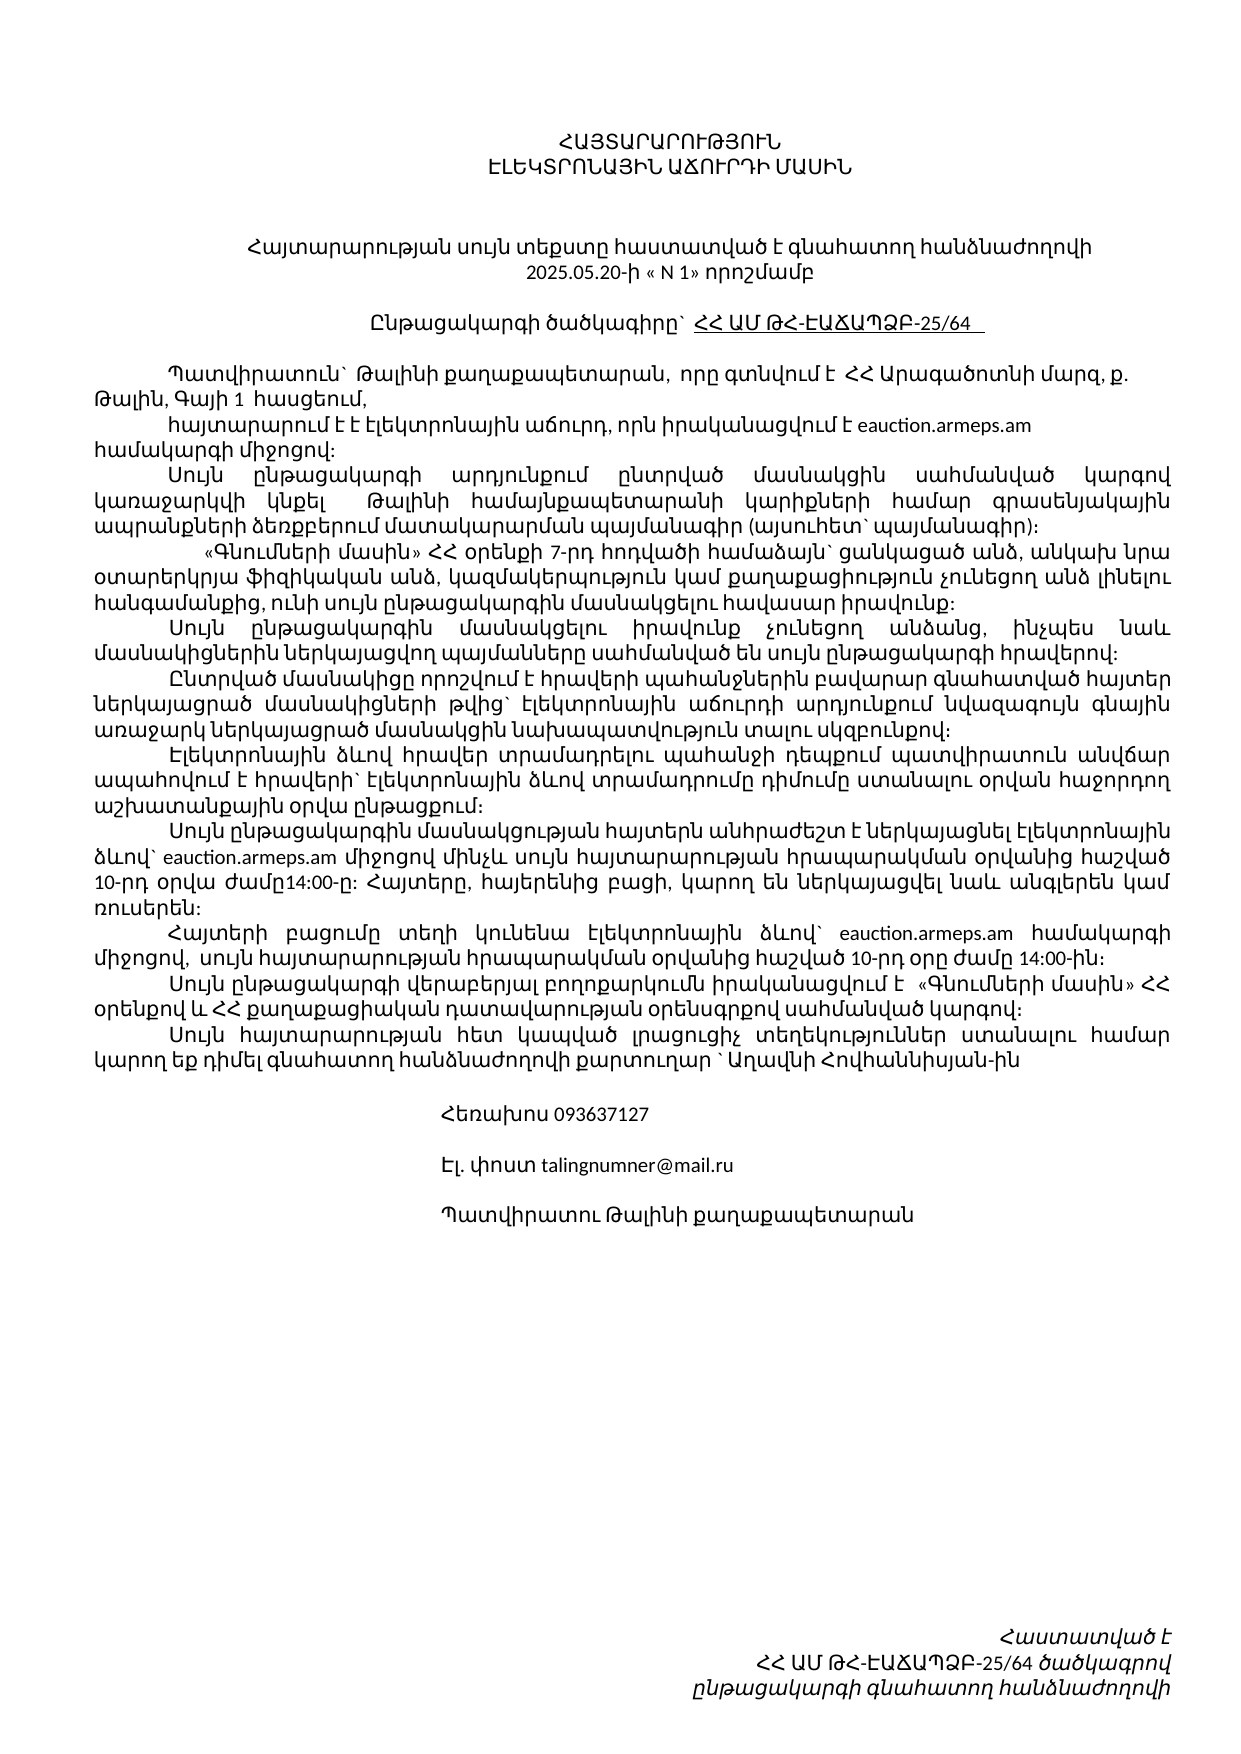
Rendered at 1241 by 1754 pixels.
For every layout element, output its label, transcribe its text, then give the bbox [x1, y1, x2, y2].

text Ընտրված մասնակիցը որոշվում է հրավերի պահանջներին բավարար գնահատված հայտեր ներկայացրած մասնակիցների թվից` էլեկտրոնային աճուրդի արդյունքում նվազագույն գնային առաջարկ ներկայացրած մասնակցին նախապատվություն տալու սկզբունքով։ [94, 666, 1171, 742]
text Ընթացակարգի ծածկագիրը` ՀՀ ԱՄ ԹՀ-ԷԱՃԱՊՁԲ-25/64 [94, 310, 1171, 336]
text Պատվիրատուն` Թալինի քաղաքապետարան, որը գտնվում է ՀՀ Արագածոտնի մարզ, ք. Թալին, Գայի 1 հասցեում, [94, 361, 1171, 412]
text Սույն ընթացակարգին մասնակցության հայտերն անհրաժեշտ է ներկայացնել էլեկտրոնային ձևով` eauction.armeps.am միջոցով մինչև սույն հայտարարության հրապարակման օրվանից հաշված 10-րդ օրվա ժամը14:00-ը: Հայտերը, հայերենից բացի, կարող են ներկայացվել նաև անգլերեն կամ ռուսերեն: [94, 818, 1171, 920]
text ՀԱՅՏԱՐԱՐՈՒԹՅՈՒՆ [94, 129, 1171, 154]
text Էլեկտրոնային ձևով հրավեր տրամադրելու պահանջի դեպքում պատվիրատուն անվճար ապահովում է հրավերի` էլեկտրոնային ձևով տրամադրումը դիմումը ստանալու օրվան հաջորդող աշխատանքային օրվա ընթացքում։ [94, 742, 1171, 818]
text Սույն ընթացակարգի վերաբերյալ բողոքարկումն իրականացվում է «Գնումների մասին» ՀՀ օրենքով և ՀՀ քաղաքացիական դատավարության օրենսգրքով սահմանված կարգով։ [94, 971, 1171, 1022]
text Սույն ընթացակարգի արդյունքում ընտրված մասնակցին սահմանված կարգով կառաջարկվի կնքել Թալինի համայնքապետարանի կարիքների համար գրասենյակային ապրանքների ձեռքբերում մատակարարման պայմանագիր (այսուհետ` պայմանագիր)։ [94, 463, 1171, 539]
text Հաստատված է [94, 1624, 1171, 1650]
text Սույն ընթացակարգին մասնակցելու իրավունք չունեցող անձանց, ինչպես նաև մասնակիցներին ներկայացվող պայմանները սահմանված են սույն ընթացակարգի հրավերով: [94, 615, 1171, 666]
text Հայտերի բացումը տեղի կունենա էլեկտրոնային ձևով` eauction.armeps.am համակարգի միջոցով, սույն հայտարարության հրապարակման օրվանից հաշված 10-րդ օրը ժամը 14:00-ին։ [94, 920, 1171, 971]
text ԷԼԵԿՏՐՈՆԱՅԻՆ ԱՃՈՒՐԴԻ ՄԱՍԻՆ [94, 154, 1171, 180]
text հայտարարում է է էլեկտրոնային աճուրդ, որն իրականացվում է eauction.armeps.am համակարգի միջոցով: [94, 412, 1171, 463]
text Սույն հայտարարության հետ կապված լրացուցիչ տեղեկություններ ստանալու համար կարող եք դիմել գնահատող հանձնաժողովի քարտուղար ` Աղավնի Հովհաննիսյան-ին [94, 1022, 1171, 1073]
text Պատվիրատու Թալինի քաղաքապետարան [94, 1203, 1171, 1228]
text ընթացակարգի գնահատող հանձնաժողովի [94, 1675, 1171, 1701]
text ՀՀ ԱՄ ԹՀ-ԷԱՃԱՊՁԲ-25/64 ծածկագրով [94, 1650, 1171, 1675]
text «Գնումների մասին» ՀՀ օրենքի 7-րդ հոդվածի համաձայն` ցանկացած անձ, անկախ նրա օտարերկրյա ֆիզիկական անձ, կազմակերպություն կամ քաղաքացիություն չունեցող անձ լինելու հանգամանքից, ունի սույն ընթացակարգին մասնակցելու հավասար իրավունք: [94, 539, 1171, 615]
text 2025.05.20 -ի « N 1» որոշմամբ [94, 259, 1171, 285]
text Հեռախոս 093637127 [94, 1101, 1171, 1126]
text Էլ. փոստ talingnumner@mail.ru [94, 1152, 1171, 1177]
text Հայտարարության սույն տեքստը հաստատված է գնահատող հանձնաժողովի [94, 234, 1171, 259]
